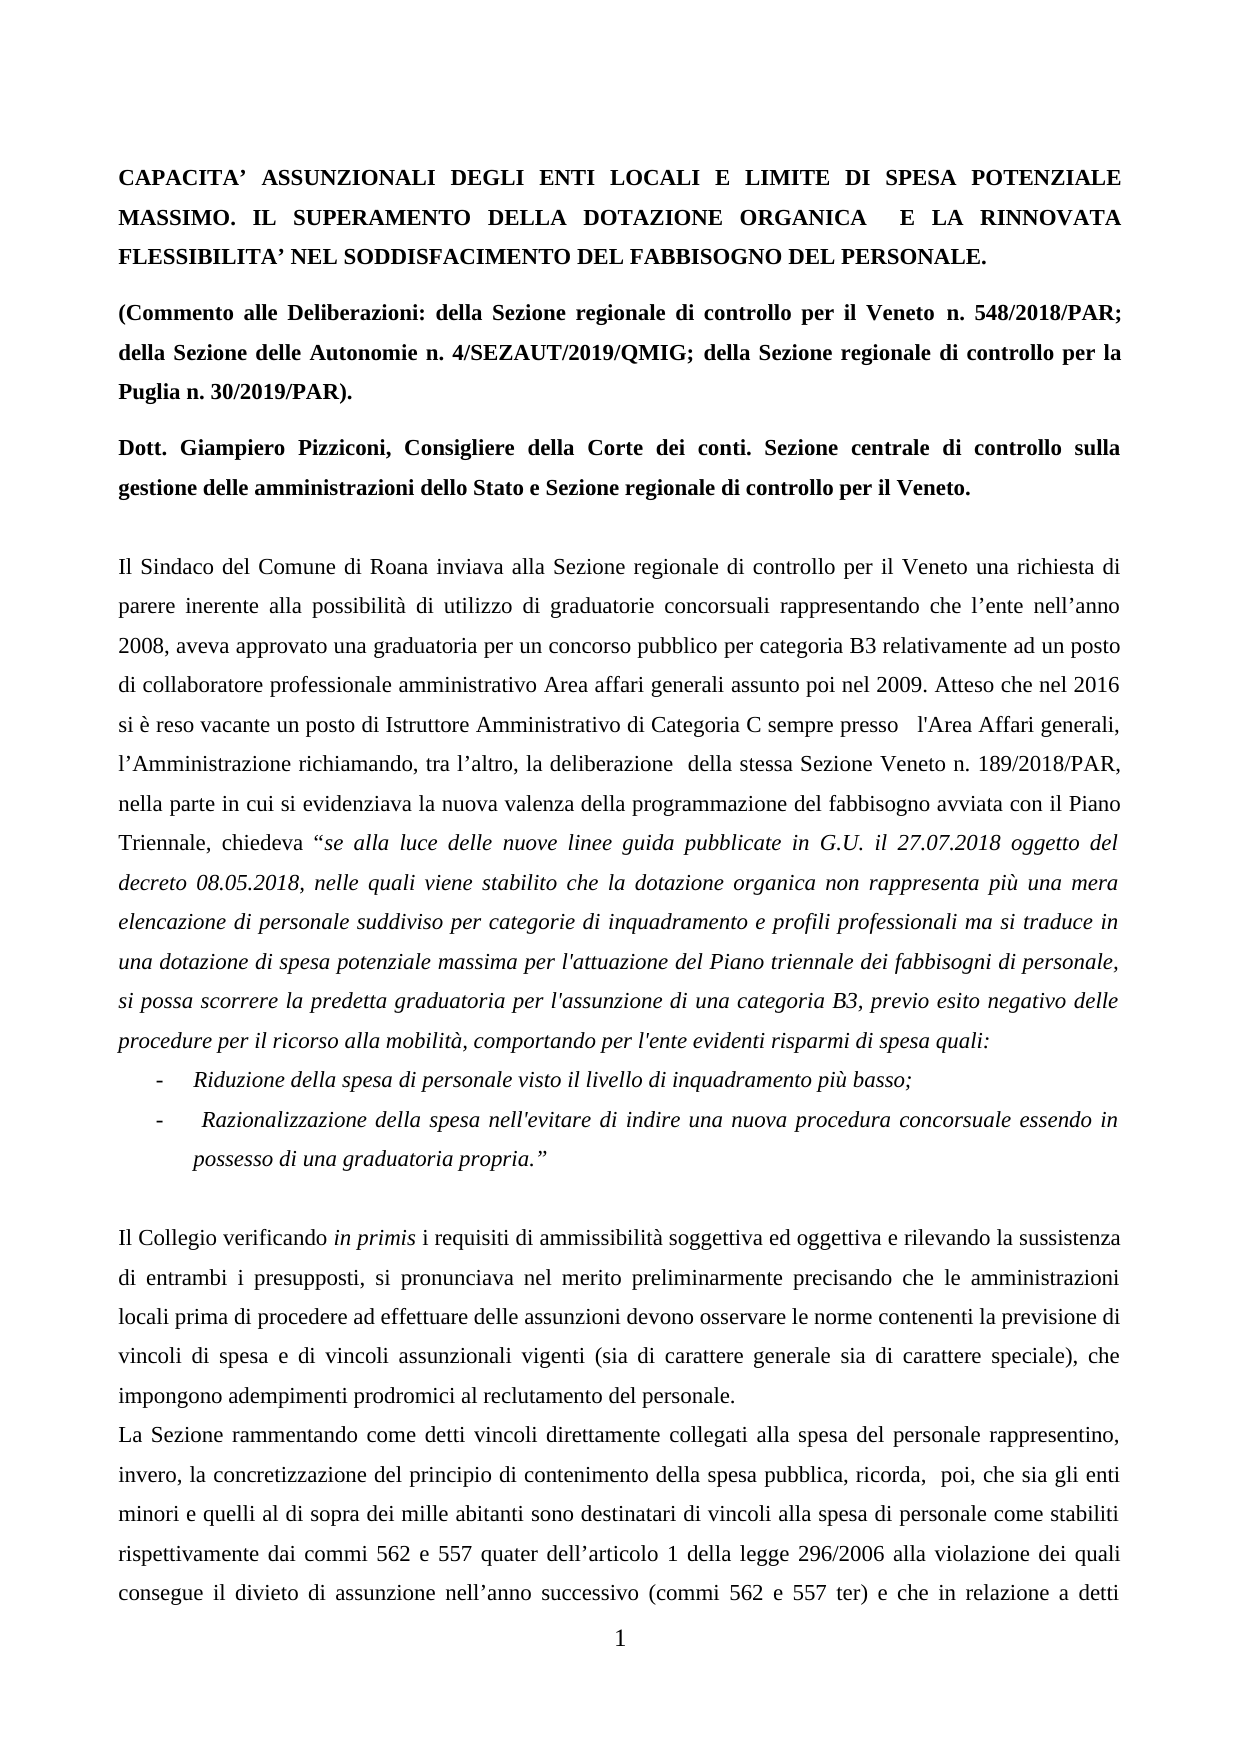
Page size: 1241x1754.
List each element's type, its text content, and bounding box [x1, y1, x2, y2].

text (Commento alle Deliberazioni: della Sezione regionale di controllo per il Veneto n. 548/2018/PAR; della Sezione delle Autonomie n. 4/SEZAUT/2019/QMIG; della Sezione regionale di controllo per la Puglia n. 30/2019/PAR). [118, 299, 1122, 405]
list Razionalizzazione della spesa nell'evitare di indire una nuova procedura concorsuale essendo in possesso di una graduatoria propria.” [156, 1106, 1122, 1171]
text Il Sindaco del Comune di Roana inviava alla Sezione regionale di controllo per il Veneto una richiesta di parere inerente alla possibilità di utilizzo di graduatorie concorsuali rappresentando che l’ente nell’anno 2008, aveva approvato una graduatoria per un concorso pubblico per categoria B3 relativamente ad un posto di collaboratore professionale amministrativo Area affari generali assunto poi nel 2009. Atteso che nel 2016 si è reso vacante un posto di Istruttore Amministrativo di Categoria C sempre presso l'Area Affari generali, l’Amministrazione richiamando, tra l’altro, la deliberazione della stessa Sezione Veneto n. 189/2018/PAR, nella parte in cui si evidenziava la nuova valenza della programmazione del fabbisogno avviata con il Piano Triennale, chiedeva “se alla luce delle nuove linee guida pubblicate in G.U. il 27.07.2018 oggetto del decreto 08.05.2018, nelle quali viene stabilito che la dotazione organica non rappresenta più una mera elencazione di personale suddiviso per categorie di inquadramento e profili professionali ma si traduce in una dotazione di spesa potenziale massima per l'attuazione del Piano triennale dei fabbisogni di personale, si possa scorrere la predetta graduatoria per l'assunzione di una categoria B3, previo esito negativo delle procedure per il ricorso alla mobilità, comportando per l'ente evidenti risparmi di spesa quali: [118, 553, 1122, 1053]
text Dott. Giampiero Pizziconi, Consigliere della Corte dei conti. Sezione centrale di controllo sulla gestione delle amministrazioni dello Stato e Sezione regionale di controllo per il Veneto. [118, 434, 1122, 500]
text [118, 1421, 1122, 1606]
text CAPACITA’ ASSUNZIONALI DEGLI ENTI LOCALI E LIMITE DI SPESA POTENZIALE MASSIMO. IL SUPERAMENTO DELLA DOTAZIONE ORGANICA E LA RINNOVATA FLESSIBILITA’ NEL SODDISFACIMENTO DEL FABBISOGNO DEL PERSONALE. [118, 164, 1122, 269]
list Riduzione della spesa di personale visto il livello di inquadramento più basso; [156, 1066, 1122, 1092]
text Il Collegio verificando in primis i requisiti di ammissibilità soggettiva ed oggettiva e rilevando la sussistenza di entrambi i presupposti, si pronunciava nel merito preliminarmente precisando che le amministrazioni locali prima di procedere ad effettuare delle assunzioni devono osservare le norme contenenti la previsione di vincoli di spesa e di vincoli assunzionali vigenti (sia di carattere generale sia di carattere speciale), che impongono adempimenti prodromici al reclutamento del personale. [118, 1224, 1122, 1408]
